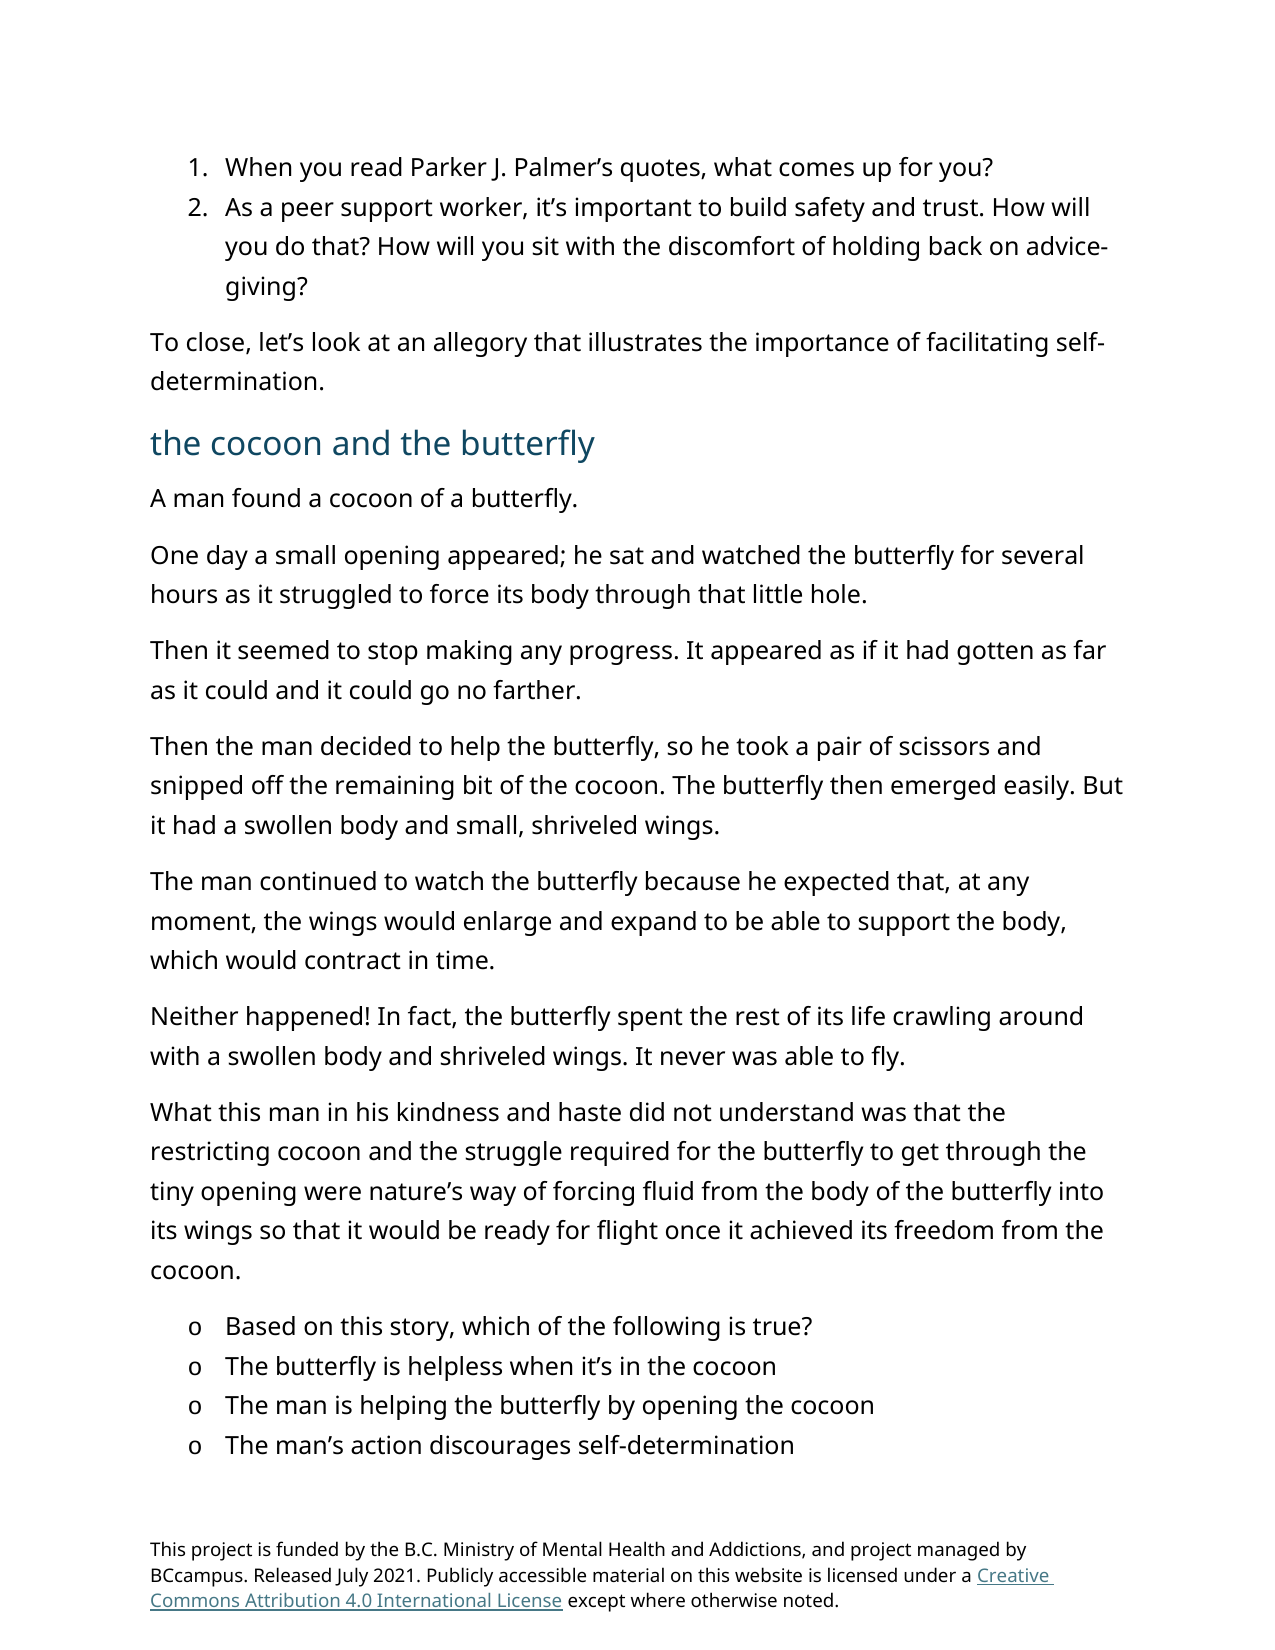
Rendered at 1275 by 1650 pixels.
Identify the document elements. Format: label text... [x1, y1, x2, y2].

text Then the man decided to help the butterfly, so he took a pair of scissors and snipped off the remaining bit of the cocoon. The butterfly then emerged easily. But it had a swollen body and small, shriveled wings. [150, 728, 1125, 842]
text To close, let’s look at an allegory that illustrates the importance of facilitating self-determination. [150, 324, 1125, 398]
text A man found a cocoon of a butterfly. [150, 481, 1125, 515]
list When you read Parker J. Palmer’s quotes, what comes up for you? [187, 150, 1125, 184]
text Then it seemed to stop making any progress. It appeared as if it had gotten as far as it could and it could go no farther. [150, 633, 1125, 706]
list The man is helping the butterfly by opening the cocoon [187, 1388, 1125, 1422]
text Neither happened! In fact, the butterfly spent the rest of its life crawling around with a swollen body and shriveled wings. It never was able to fly. [150, 999, 1125, 1072]
subtitle the cocoon and the butterfly [150, 420, 1125, 466]
text The man continued to watch the butterfly because he expected that, at any moment, the wings would enlarge and expand to be able to support the body, which would contract in time. [150, 864, 1125, 977]
list The butterfly is helpless when it’s in the cocoon [187, 1348, 1125, 1382]
list As a peer support worker, it’s important to build safety and trust. How will you do that? How will you sit with the discomfort of holding back on advice-giving? [187, 189, 1125, 302]
text What this man in his kindness and haste did not understand was that the restricting cocoon and the struggle required for the butterfly to get through the tiny opening were nature’s way of forcing fluid from the body of the butterfly into its wings so that it would be ready for flight once it achieved its freedom from the cocoon. [150, 1094, 1125, 1286]
text One day a small opening appeared; he sat and watched the butterfly for several hours as it struggled to force its body through that little hole. [150, 537, 1125, 611]
list Based on this story, which of the following is true? [187, 1308, 1125, 1343]
list The man’s action discourages self-determination [187, 1427, 1125, 1462]
